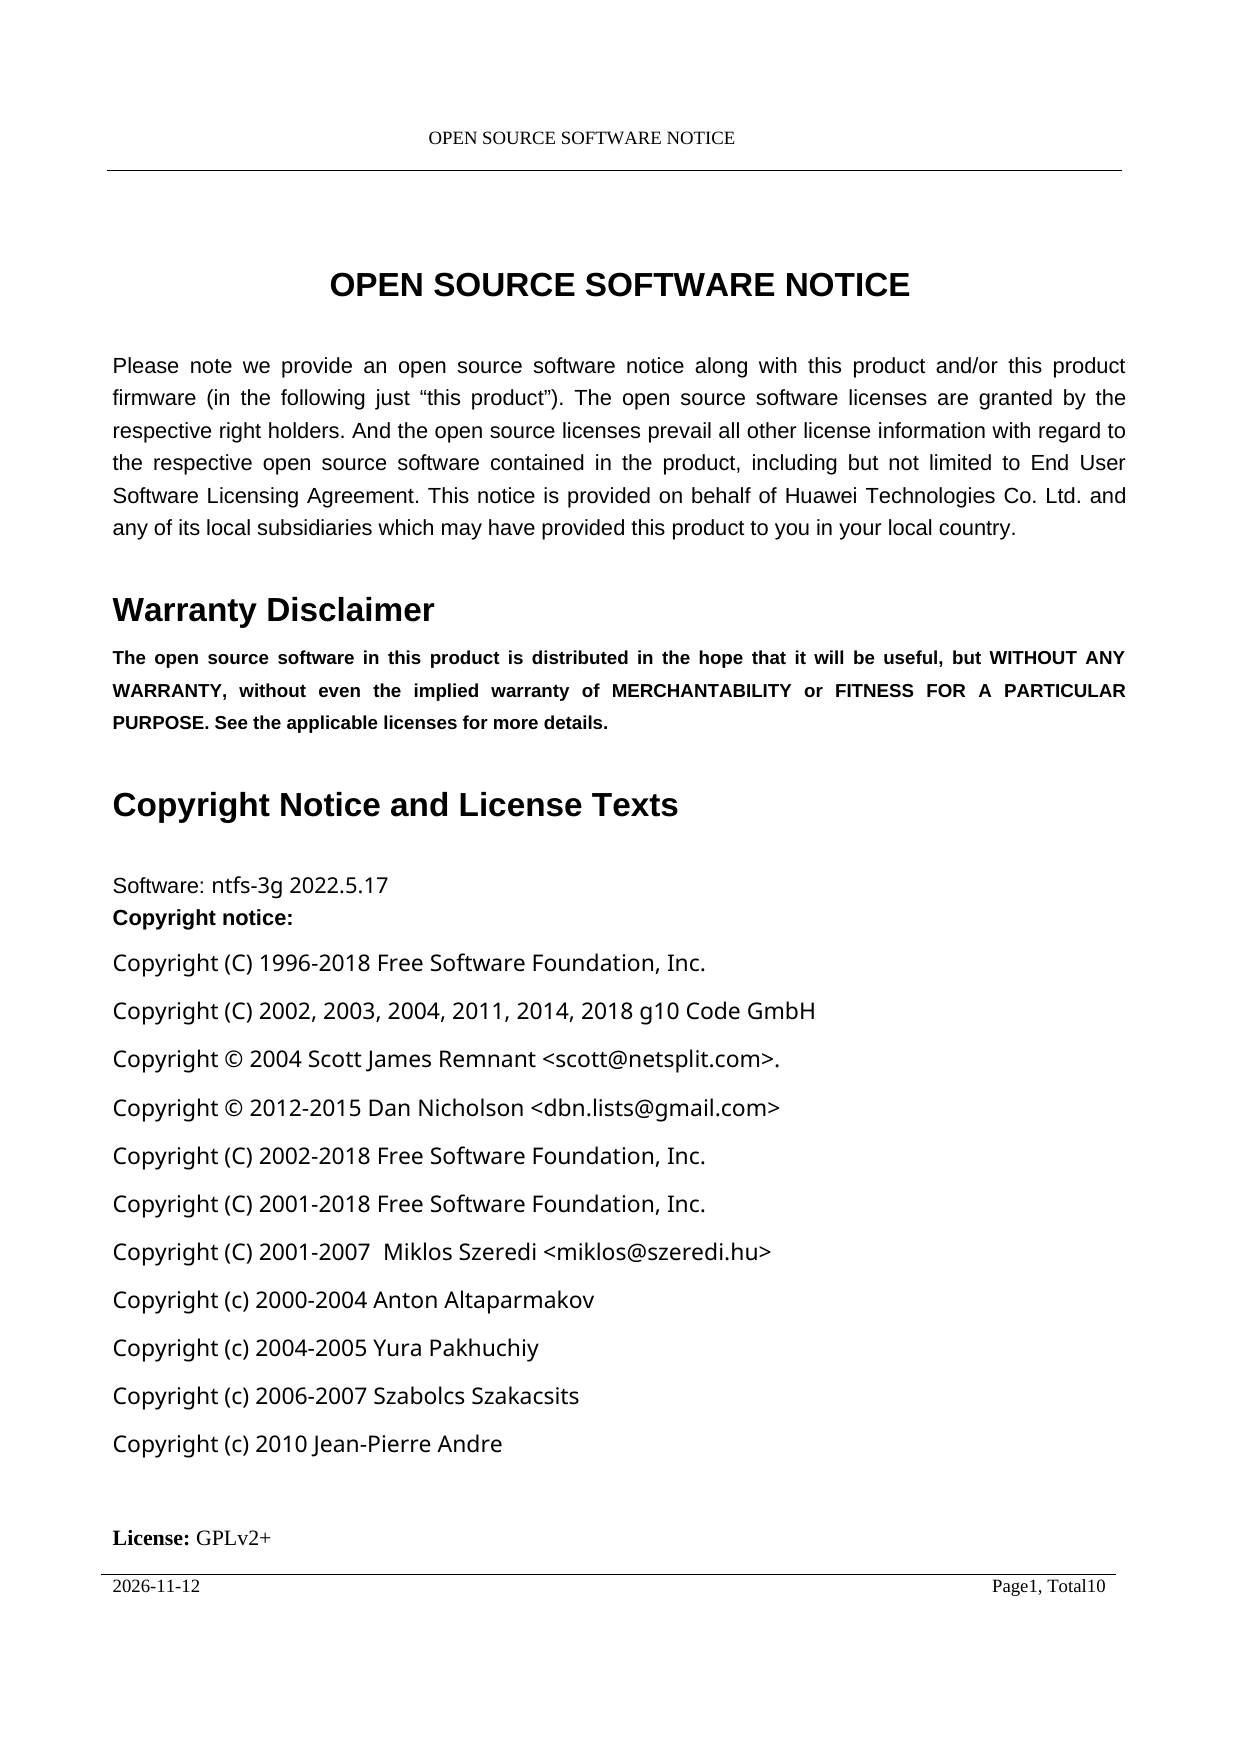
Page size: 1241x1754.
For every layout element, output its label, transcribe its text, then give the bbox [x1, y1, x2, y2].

text Copyright (C) 2002-2018 Free Software Foundation, Inc. [112, 1139, 1128, 1172]
text Copyright © 2012-2015 Dan Nicholson <dbn.lists@gmail.com> [112, 1091, 1128, 1123]
text Copyright (c) 2000-2004 Anton Altaparmakov [112, 1283, 1128, 1316]
text Copyright (C) 2001-2018 Free Software Foundation, Inc. [112, 1187, 1128, 1220]
text Please note we provide an open source software notice along with this product and/or this product firmware (in the following just “this product”). The open source software licenses are granted by the respective right holders. And the open source licenses prevail all other license information with regard to the respective open source software contained in the product, including but not limited to End User Software Licensing Agreement. This notice is provided on behalf of Huawei Technologies Co. Ltd. and any of its local subsidiaries which may have provided this product to you in your local country. [112, 349, 1128, 544]
text Copyright Notice and License Texts [112, 771, 1128, 836]
text Copyright (C) 2001-2007 Miklos Szeredi <miklos@szeredi.hu> [112, 1235, 1128, 1268]
text Warranty Disclaimer [112, 576, 1128, 641]
text Copyright notice: [112, 901, 1128, 934]
text Copyright © 2004 Scott James Remnant <scott@netsplit.com>. [112, 1043, 1128, 1075]
text Copyright (C) 2002, 2003, 2004, 2011, 2014, 2018 g10 Code GmbH [112, 995, 1128, 1027]
text OPEN SOURCE SOFTWARE NOTICE [112, 251, 1128, 316]
text Copyright (C) 1996-2018 Free Software Foundation, Inc. [112, 947, 1128, 979]
text Copyright (c) 2006-2007 Szabolcs Szakacsits [112, 1380, 1128, 1412]
text The open source software in this product is distributed in the hope that it will be useful, but WITHOUT ANY WARRANTY, without even the implied warranty of MERCHANTABILITY or FITNESS FOR A PARTICULAR PURPOSE. See the applicable licenses for more details. [112, 641, 1128, 739]
text Copyright (c) 2004-2005 Yura Pakhuchiy [112, 1332, 1128, 1364]
text License: GPLv2+ [112, 1521, 1128, 1553]
text Software: ntfs-3g 2022.5.17 [112, 869, 1128, 901]
text Copyright (c) 2010 Jean-Pierre Andre [112, 1428, 1128, 1460]
